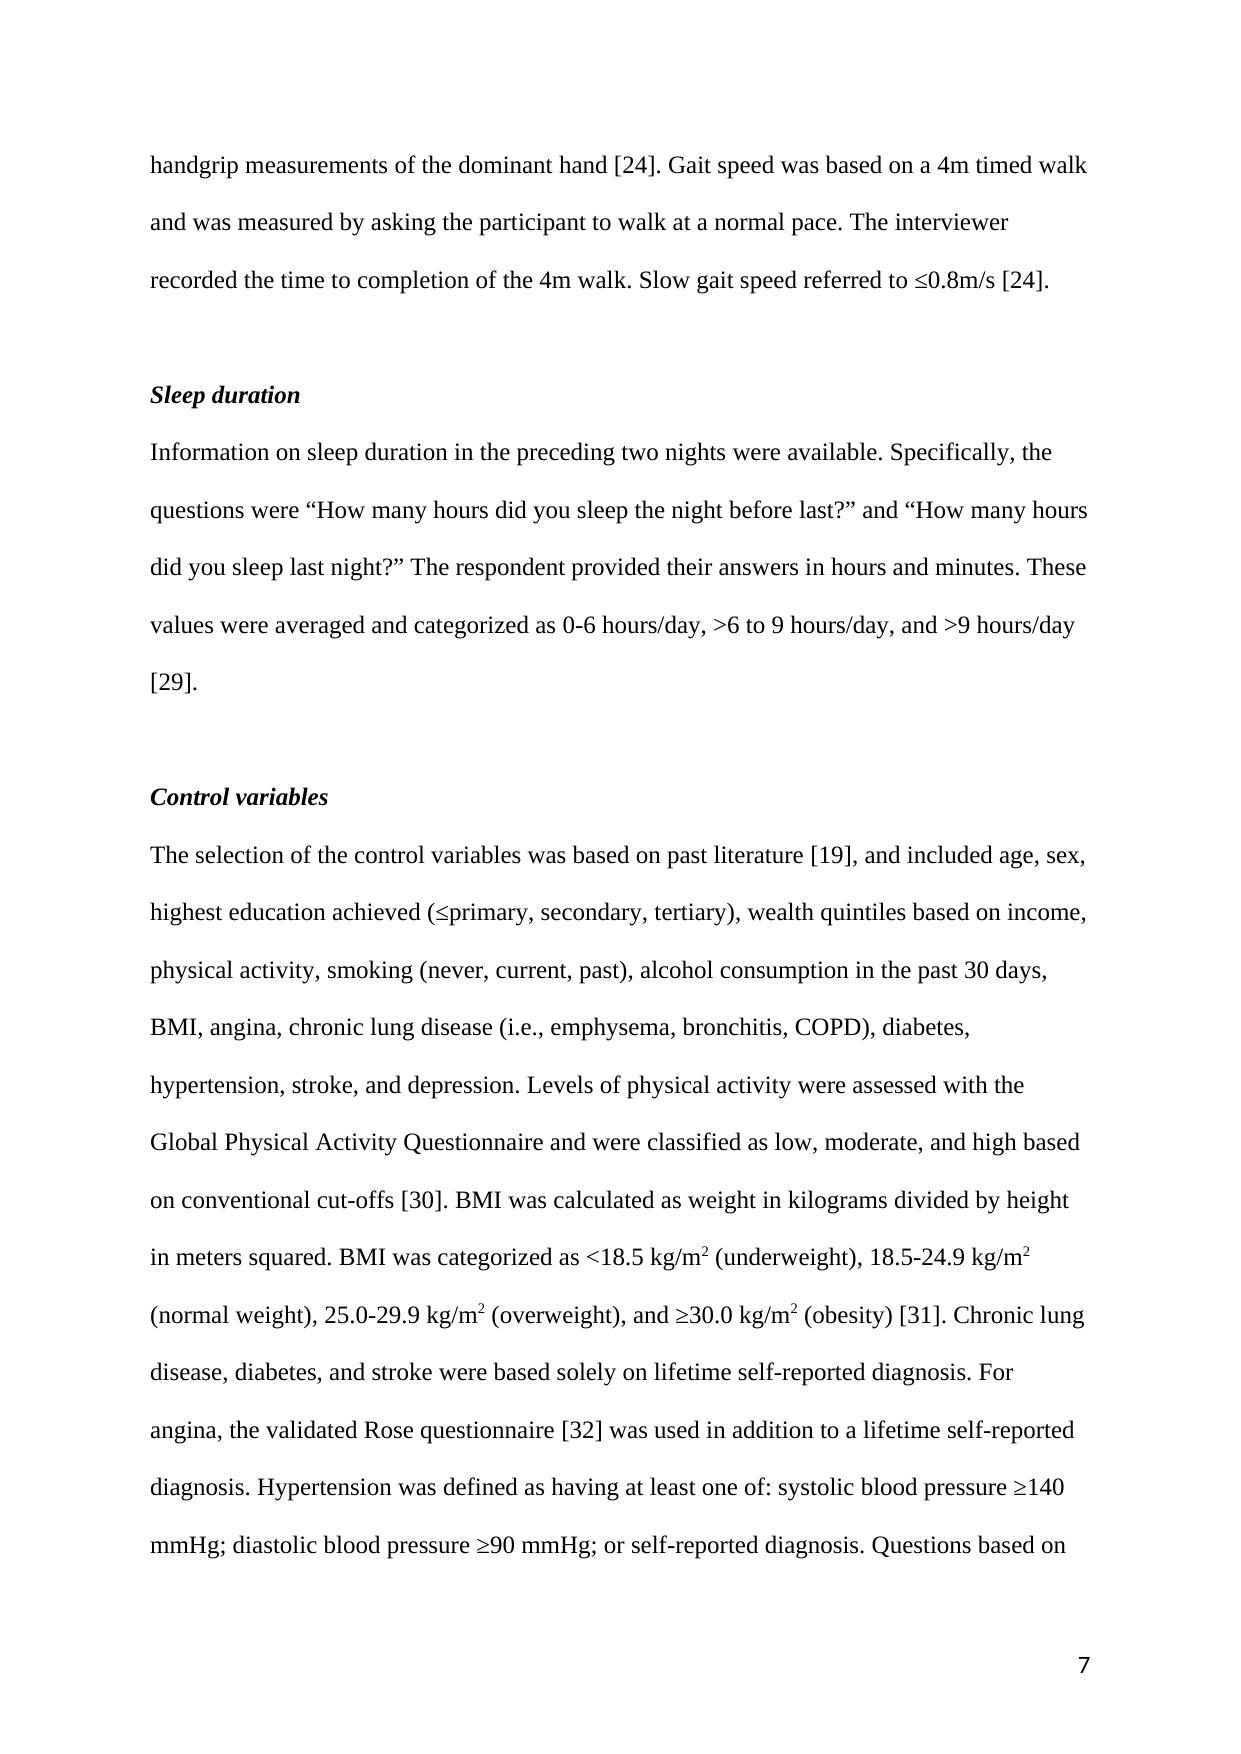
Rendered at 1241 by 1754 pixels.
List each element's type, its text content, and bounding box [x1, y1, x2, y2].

subtitle Control variables [150, 782, 1090, 811]
subtitle Sleep duration [150, 380, 1090, 409]
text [150, 840, 1090, 1559]
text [150, 150, 1090, 294]
text Information on sleep duration in the preceding two nights were available. Specifically, the questions were “How many hours did you sleep the night before last?” and “How many hours did you sleep last night?” The respondent provided their answers in hours and minutes. These values were averaged and categorized as 0-6 hours/day, >6 to 9 hours/day, and >9 hours/day [29]. [150, 437, 1090, 696]
